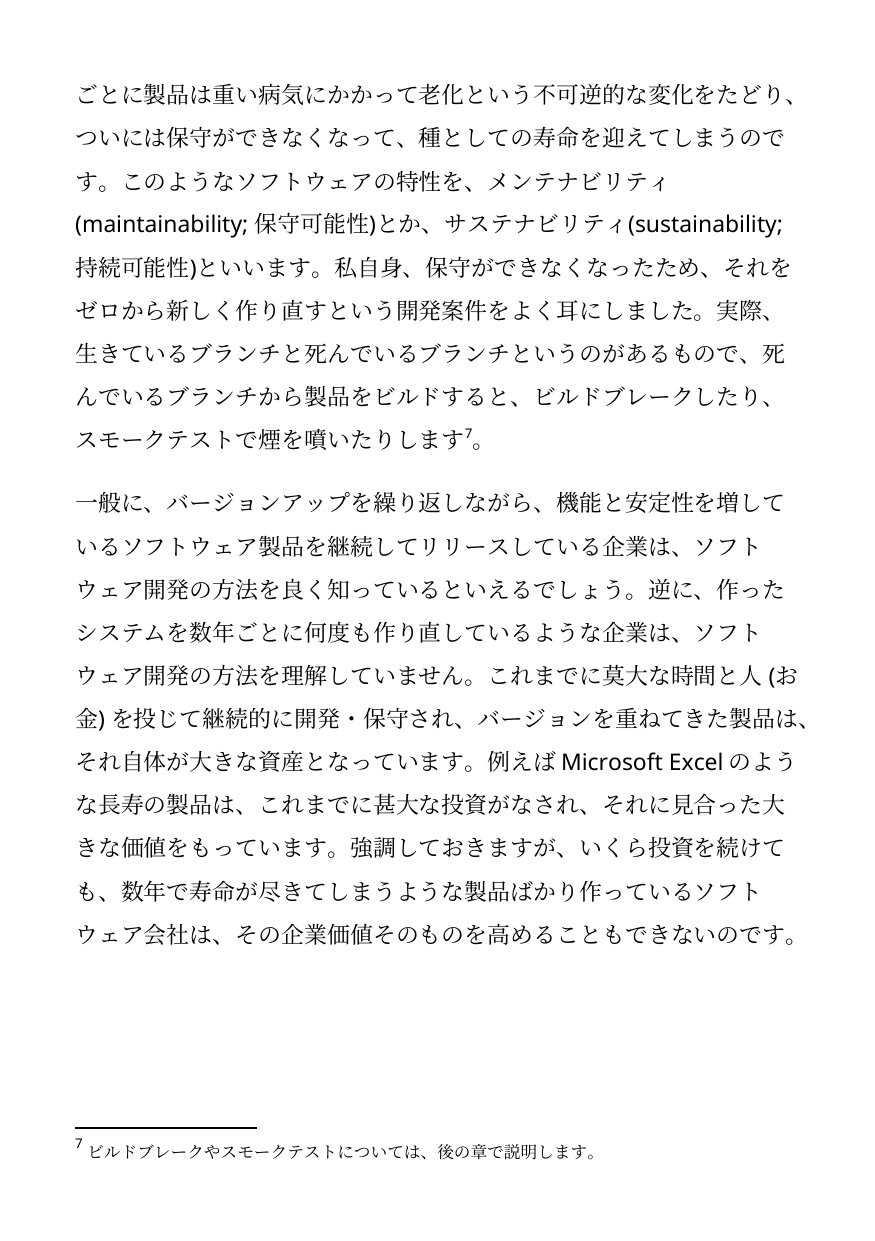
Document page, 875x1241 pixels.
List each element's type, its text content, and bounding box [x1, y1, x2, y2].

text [75, 75, 799, 457]
text 一般に、バージョンアップを繰り返しながら、機能と安定性を増しているソフトウェア製品を継続してリリースしている企業は、ソフトウェア開発の方法を良く知っているといえるでしょう。逆に、作ったシステムを数年ごとに何度も作り直しているような企業は、ソフトウェア開発の方法を理解していません。これまでに莫大な時間と人 (お金) を投じて継続的に開発・保守され、バージョンを重ねてきた製品は、それ自体が大きな資産となっています。例えばMicrosoft Excelのような長寿の製品は、これまでに甚大な投資がなされ、それに見合った大きな価値をもっています。強調しておきますが、いくら投資を続けても、数年で寿命が尽きてしまうような製品ばかり作っているソフトウェア会社は、その企業価値そのものを高めることもできないのです。 [75, 483, 799, 952]
